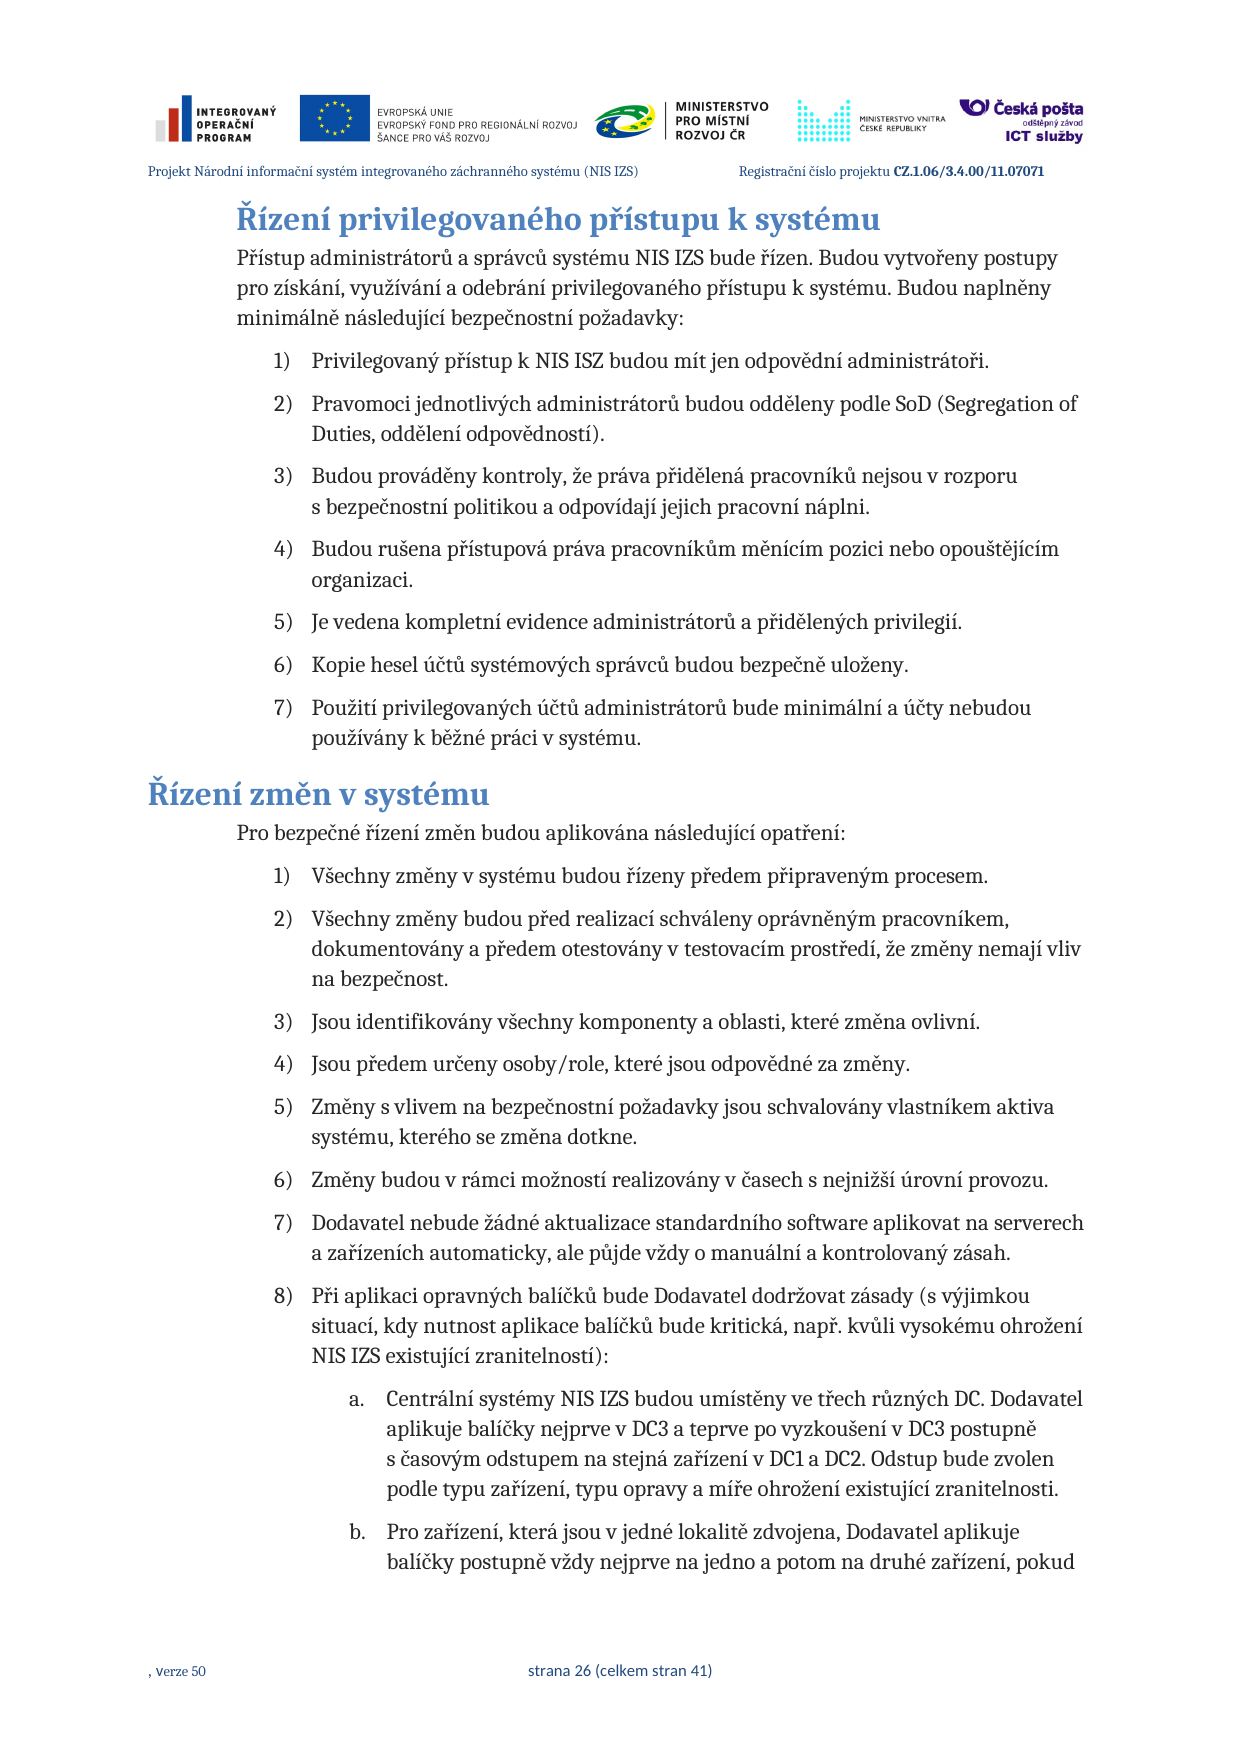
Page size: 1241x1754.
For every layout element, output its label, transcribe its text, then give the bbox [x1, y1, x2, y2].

subtitle Řízení změn v systému [148, 776, 1092, 814]
list Budou prováděny kontroly, že práva přidělená pracovníků nejsou v rozporu s bezpečnostní politikou a odpovídají jejich pracovní náplni. [274, 463, 1092, 520]
list Centrální systémy NIS IZS budou umístěny ve třech různých DC. Dodavatel aplikuje balíčky nejprve v DC3 a teprve po vyzkoušení v DC3 postupně s časovým odstupem na stejná zařízení v DC1 a DC2. Odstup bude zvolen podle typu zařízení, typu opravy a míře ohrožení existující zranitelnosti. [349, 1386, 1092, 1502]
text Pro bezpečné řízení změn budou aplikována následující opatření: [236, 820, 1092, 846]
text Přístup administrátorů a správců systému NIS IZS bude řízen. Budou vytvořeny postupy pro získání, využívání a odebrání privilegovaného přístupu k systému. Budou naplněny minimálně následující bezpečnostní požadavky: [236, 244, 1092, 331]
list Jsou identifikovány všechny komponenty a oblasti, které změna ovlivní. [274, 1008, 1092, 1035]
list Pravomoci jednotlivých administrátorů budou odděleny podle SoD (Segregation of Duties, oddělení odpovědností). [274, 390, 1092, 447]
list Dodavatel nebude žádné aktualizace standardního software aplikovat na serverech a zařízeních automaticky, ale půjde vždy o manuální a kontrolovaný zásah. [274, 1209, 1092, 1266]
list Privilegovaný přístup k NIS ISZ budou mít jen odpovědní administrátoři. [274, 348, 1092, 374]
list Použití privilegovaných účtů administrátorů bude minimální a účty nebudou používány k běžné práci v systému. [274, 694, 1092, 751]
list Je vedena kompletní evidence administrátorů a přidělených privilegií. [274, 609, 1092, 636]
list Jsou předem určeny osoby/role, které jsou odpovědné za změny. [274, 1051, 1092, 1077]
list Všechny změny budou před realizací schváleny oprávněným pracovníkem, dokumentovány a předem otestovány v testovacím prostředí, že změny nemají vliv na bezpečnost. [274, 905, 1092, 992]
list Při aplikaci opravných balíčků bude Dodavatel dodržovat zásady (s výjimkou situací, kdy nutnost aplikace balíčků bude kritická, např. kvůli vysokému ohrožení NIS IZS existující zranitelností): [274, 1282, 1092, 1369]
list Změny budou v rámci možností realizovány v časech s nejnižší úrovní provozu. [274, 1167, 1092, 1193]
list Kopie hesel účtů systémových správců budou bezpečně uloženy. [274, 652, 1092, 678]
subtitle Řízení privilegovaného přístupu k systému [236, 201, 1092, 239]
picture [147, 86, 1091, 152]
list Budou rušena přístupová práva pracovníkům měnícím pozici nebo opouštějícím organizaci. [274, 536, 1092, 593]
list Všechny změny v systému budou řízeny předem připraveným procesem. [274, 863, 1092, 889]
list Změny s vlivem na bezpečnostní požadavky jsou schvalovány vlastníkem aktiva systému, kterého se změna dotkne. [274, 1094, 1092, 1150]
